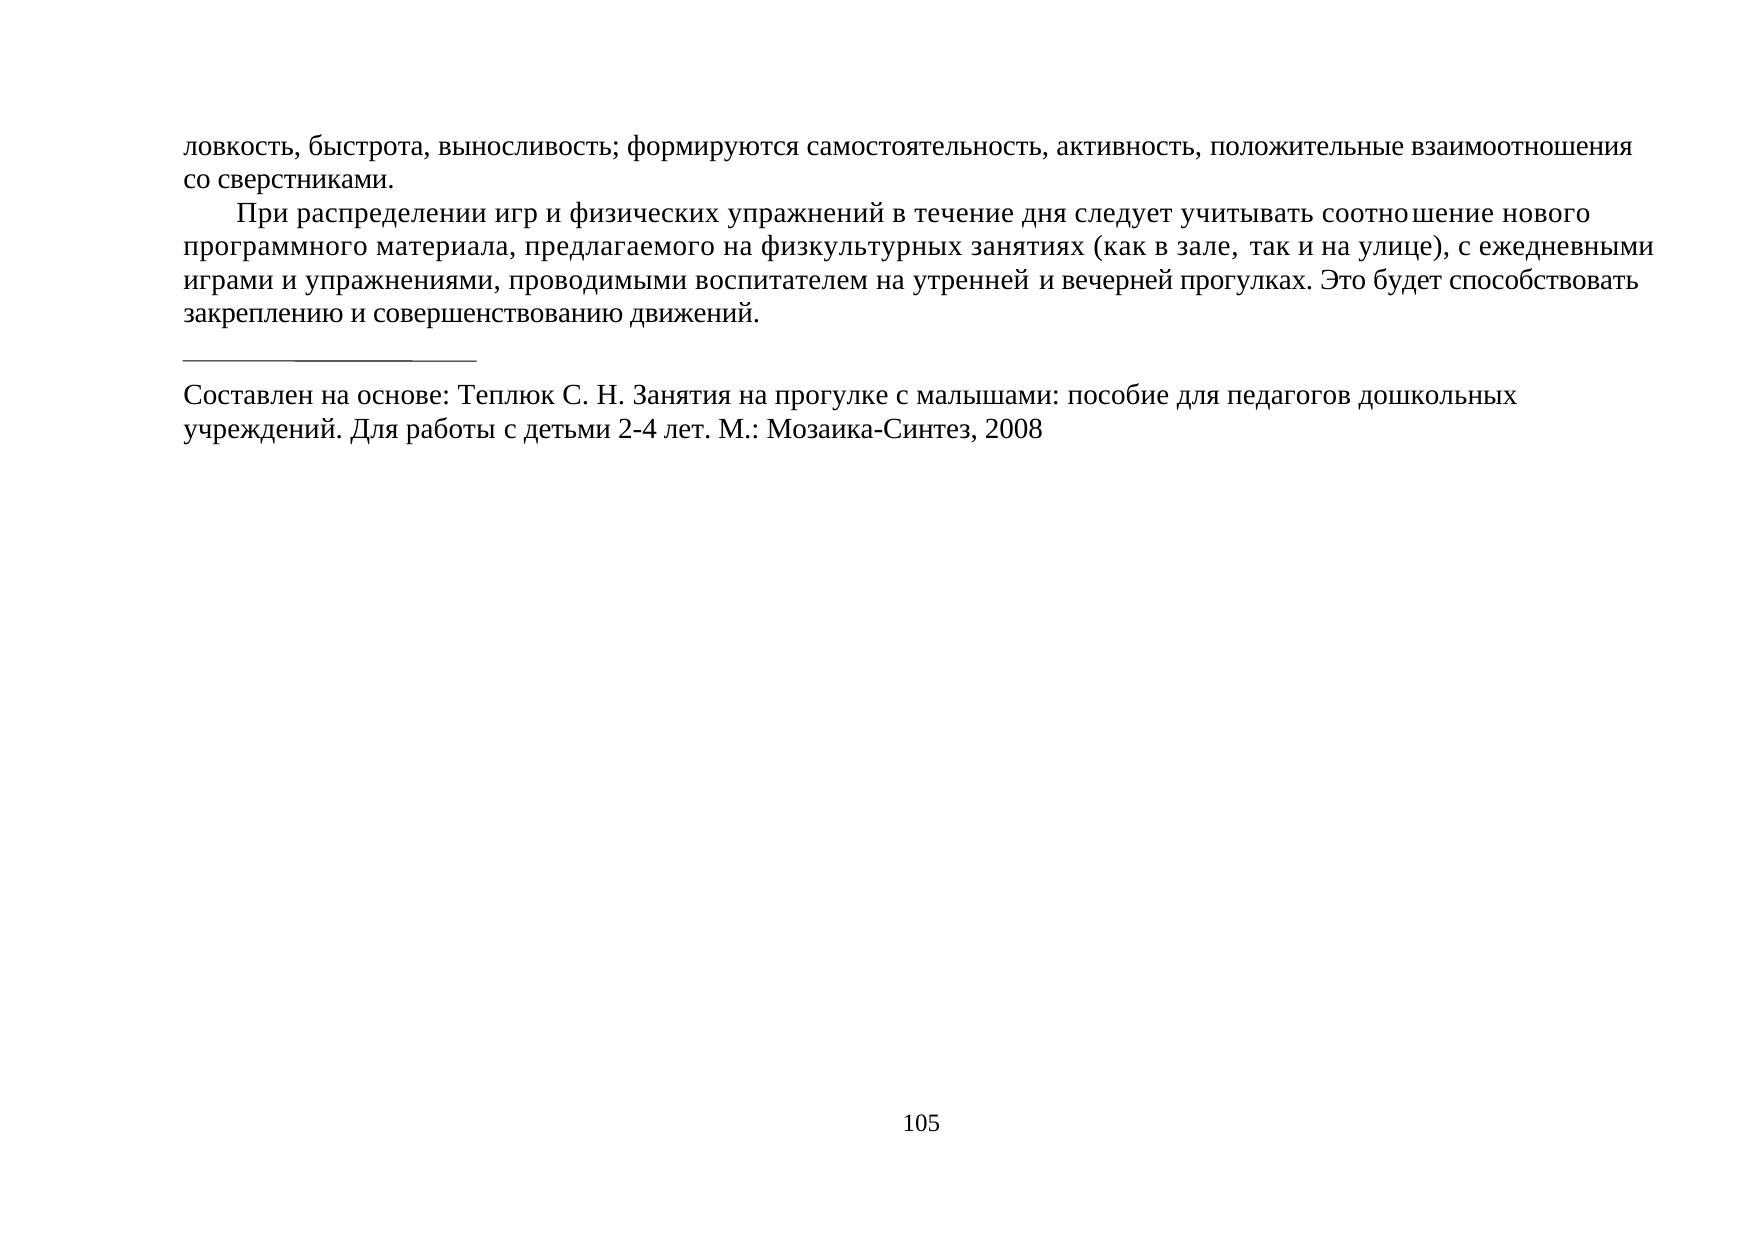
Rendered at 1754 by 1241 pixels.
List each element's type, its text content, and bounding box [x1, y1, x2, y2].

text При распределении игр и физических упражнений в течение дня следует учитывать соотношение нового программного материала, предлагаемого на физкультурных занятиях (как в зале, так и на улице), с ежедневными играми и упражнениями, проводимыми воспитателем на утренней и вечерней прогулках. Это будет способствовать закреплению и совершенствованию движений. [183, 195, 1659, 329]
text Составлен на основе: Теплюк С. Н. Занятия на прогулке с малышами: пособие для педагогов дошкольных учреждений. Для работы с детьми 2-4 лет. М.: Мозаика-Синтез, 2008 [183, 377, 1659, 444]
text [183, 128, 1659, 195]
